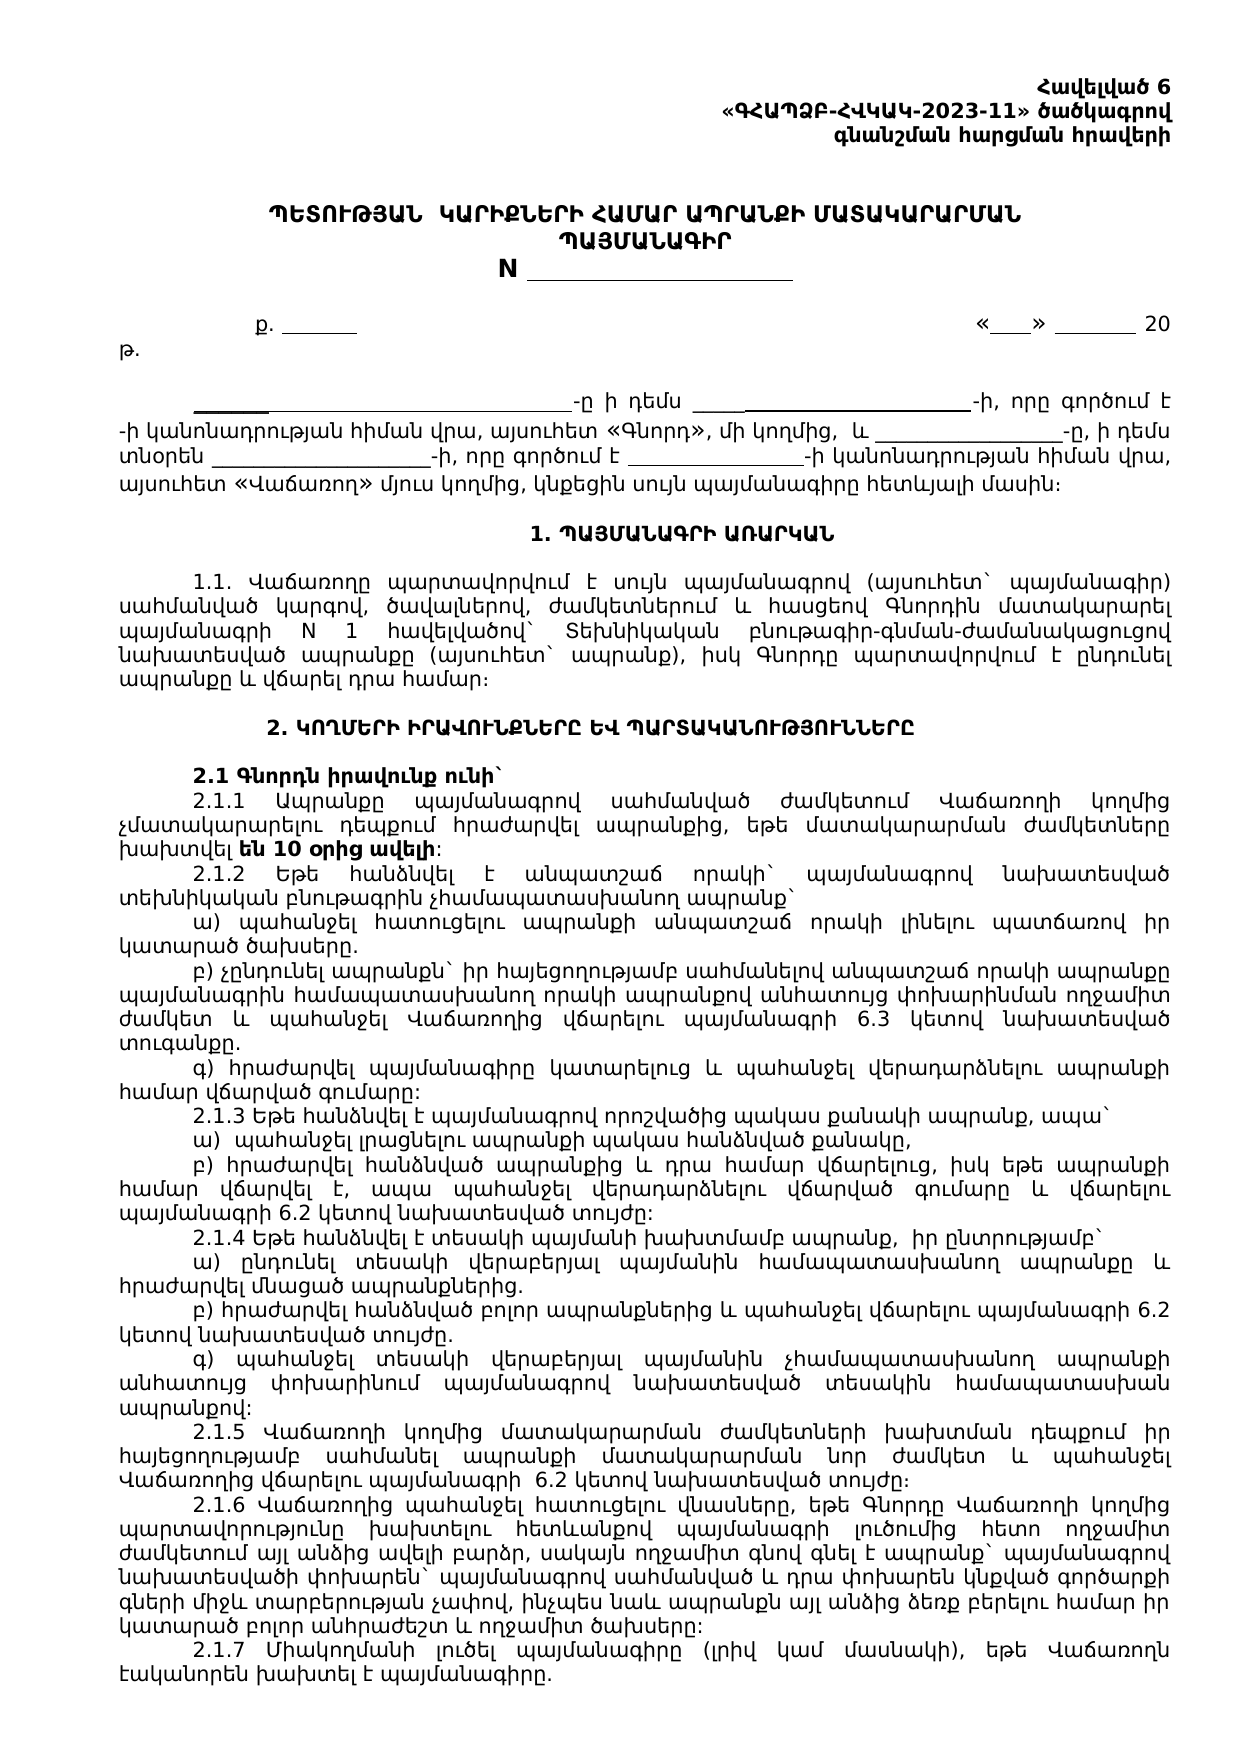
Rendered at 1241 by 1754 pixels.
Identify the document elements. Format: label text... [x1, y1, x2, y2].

text բ) չընդունել ապրանքն` իր հայեցողությամբ սահմանելով անպատշաճ որակի ապրանքը պայմանագրին համապատասխանող որակի ապրանքով անհատույց փոխարինման ողջամիտ ժամկետ և պահանջել Վաճառողից վճարելու պայմանագրի 6.3 կետով նախատեսված տուգանքը. [118, 959, 1171, 1056]
text 1. ՊԱՅՄԱՆԱԳՐԻ ԱՌԱՐԿԱՆ [118, 522, 1171, 546]
text «ԳՀԱՊՁԲ-ՀՎԿԱԿ-2023-11» ծածկագրով [118, 99, 1171, 123]
text 2.1.7 Միակողմանի լուծել պայմանագիրը (լրիվ կամ մասնակի), եթե Վաճառողն էականորեն խախտել է պայմանագիրը. [118, 1638, 1171, 1687]
text N [104, 254, 1171, 284]
text ______ -ը ի դեմս _____ -ի, որը գործում է -ի կանոնադրության հիման վրա, այսուհետ «Գնորդ», մի կողմից, և __________________-ը, ի դեմս տնօրեն _____________________-ի, որը գործում է -ի կանոնադրության հիման վրա, այսուհետ «Վաճառող» մյուս կողմից, կնքեցին սույն պայմանագիրը հետևյալի մասին։ [118, 386, 1171, 497]
text 1.1. Վաճառողը պարտավորվում է սույն պայմանագրով (այսուհետ` պայմանագիր) սահմանված կարգով, ծավալներով, ժամկետներում և հասցեով Գնորդին մատակարարել պայմանագրի N 1 հավելվածով` Տեխնիկական բնութագիր-գնման-ժամանակացուցով նախատեսված ապրանքը (այսուհետ` ապրանք), իսկ Գնորդը պարտավորվում է ընդունել ապրանքը և վճարել դրա համար։ [118, 570, 1171, 692]
text գ) հրաժարվել պայմանագիրը կատարելուց և պահանջել վերադարձնելու ապրանքի համար վճարված գումարը: [118, 1056, 1171, 1104]
text 2.1.4 Եթե հանձնվել է տեսակի պայմանի խախտմամբ ապրանք, իր ընտրությամբ` [118, 1226, 1171, 1250]
text բ) հրաժարվել հանձնված ապրանքից և դրա համար վճարելուց, իսկ եթե ապրանքի համար վճարվել է, ապա պահանջել վերադարձնելու վճարված գումարը և վճարելու պայմանագրի 6.2 կետով նախատեսված տույժը: [118, 1153, 1171, 1226]
text Հավելված 6 [118, 75, 1171, 99]
text 2. ԿՈՂՄԵՐԻ ԻՐԱՎՈՒՆՔՆԵՐԸ ԵՎ ՊԱՐՏԱԿԱՆՈՒԹՅՈՒՆՆԵՐԸ [118, 716, 1171, 740]
text ք. « » 20 թ. [118, 308, 1171, 361]
text ա) ընդունել տեսակի վերաբերյալ պայմանին համապատասխանող ապրանքը և հրաժարվել մնացած ապրանքներից. [118, 1250, 1171, 1298]
text 2.1.6 Վաճառողից պահանջել հատուցելու վնասները, եթե Գնորդը Վաճառողի կողմից պարտավորությունը խախտելու հետևանքով պայմանագրի լուծումից հետո ողջամիտ ժամկետում այլ անձից ավելի բարձր, սակայն ողջամիտ գնով գնել է ապրանք` պայմանագրով նախատեսվածի փոխարեն` պայմանագրով սահմանված և դրա փոխարեն կնքված գործարքի գների միջև տարբերության չափով, ինչպես նաև ապրանքն այլ անձից ձեռք բերելու համար իր կատարած բոլոր անհրաժեշտ և ողջամիտ ծախսերը: [118, 1493, 1171, 1638]
text գնանշման հարցման հրավերի [118, 123, 1171, 148]
text 2.1.1 Ապրանքը պայմանագրով սահմանված ժամկետում Վաճառողի կողմից չմատակարարելու դեպքում հրաժարվել ապրանքից, եթե մատակարարման ժամկետները խախտվել են 10 օրից ավելի: [118, 789, 1171, 862]
text 2.1.2 Եթե հանձնվել է անպատշաճ որակի` պայմանագրով նախատեսված տեխնիկական բնութագրին չհամապատասխանող ապրանք` [118, 862, 1171, 910]
text ՊԵՏՈՒԹՅԱՆ ԿԱՐԻՔՆԵՐԻ ՀԱՄԱՐ ԱՊՐԱՆՔԻ ՄԱՏԱԿԱՐԱՐՄԱՆ [104, 201, 1171, 228]
text 2.1 Գնորդն իրավունք ունի` [118, 764, 1171, 789]
text 2.1.3 Եթե հանձնվել է պայմանագրով որոշվածից պակաս քանակի ապրանք, ապա` [118, 1104, 1171, 1128]
text 2.1.5 Վաճառողի կողմից մատակարարման ժամկետների խախտման դեպքում իր հայեցողությամբ սահմանել ապրանքի մատակարարման նոր ժամկետ և պահանջել Վաճառողից վճարելու պայմանագրի 6.2 կետով նախատեսված տույժը։ [118, 1420, 1171, 1493]
text բ) հրաժարվել հանձնված բոլոր ապրանքներից և պահանջել վճարելու պայմանագրի 6.2 կետով նախատեսված տույժը. [118, 1298, 1171, 1347]
text ա) պահանջել լրացնելու ապրանքի պակաս հանձնված քանակը, [118, 1128, 1171, 1153]
text ՊԱՅՄԱՆԱԳԻՐ [104, 228, 1171, 254]
text գ) պահանջել տեսակի վերաբերյալ պայմանին չհամապատասխանող ապրանքի անհատույց փոխարինում պայմանագրով նախատեսված տեսակին համապատասխան ապրանքով: [118, 1347, 1171, 1420]
text ա) պահանջել հատուցելու ապրանքի անպատշաճ որակի լինելու պատճառով իր կատարած ծախսերը. [118, 910, 1171, 959]
